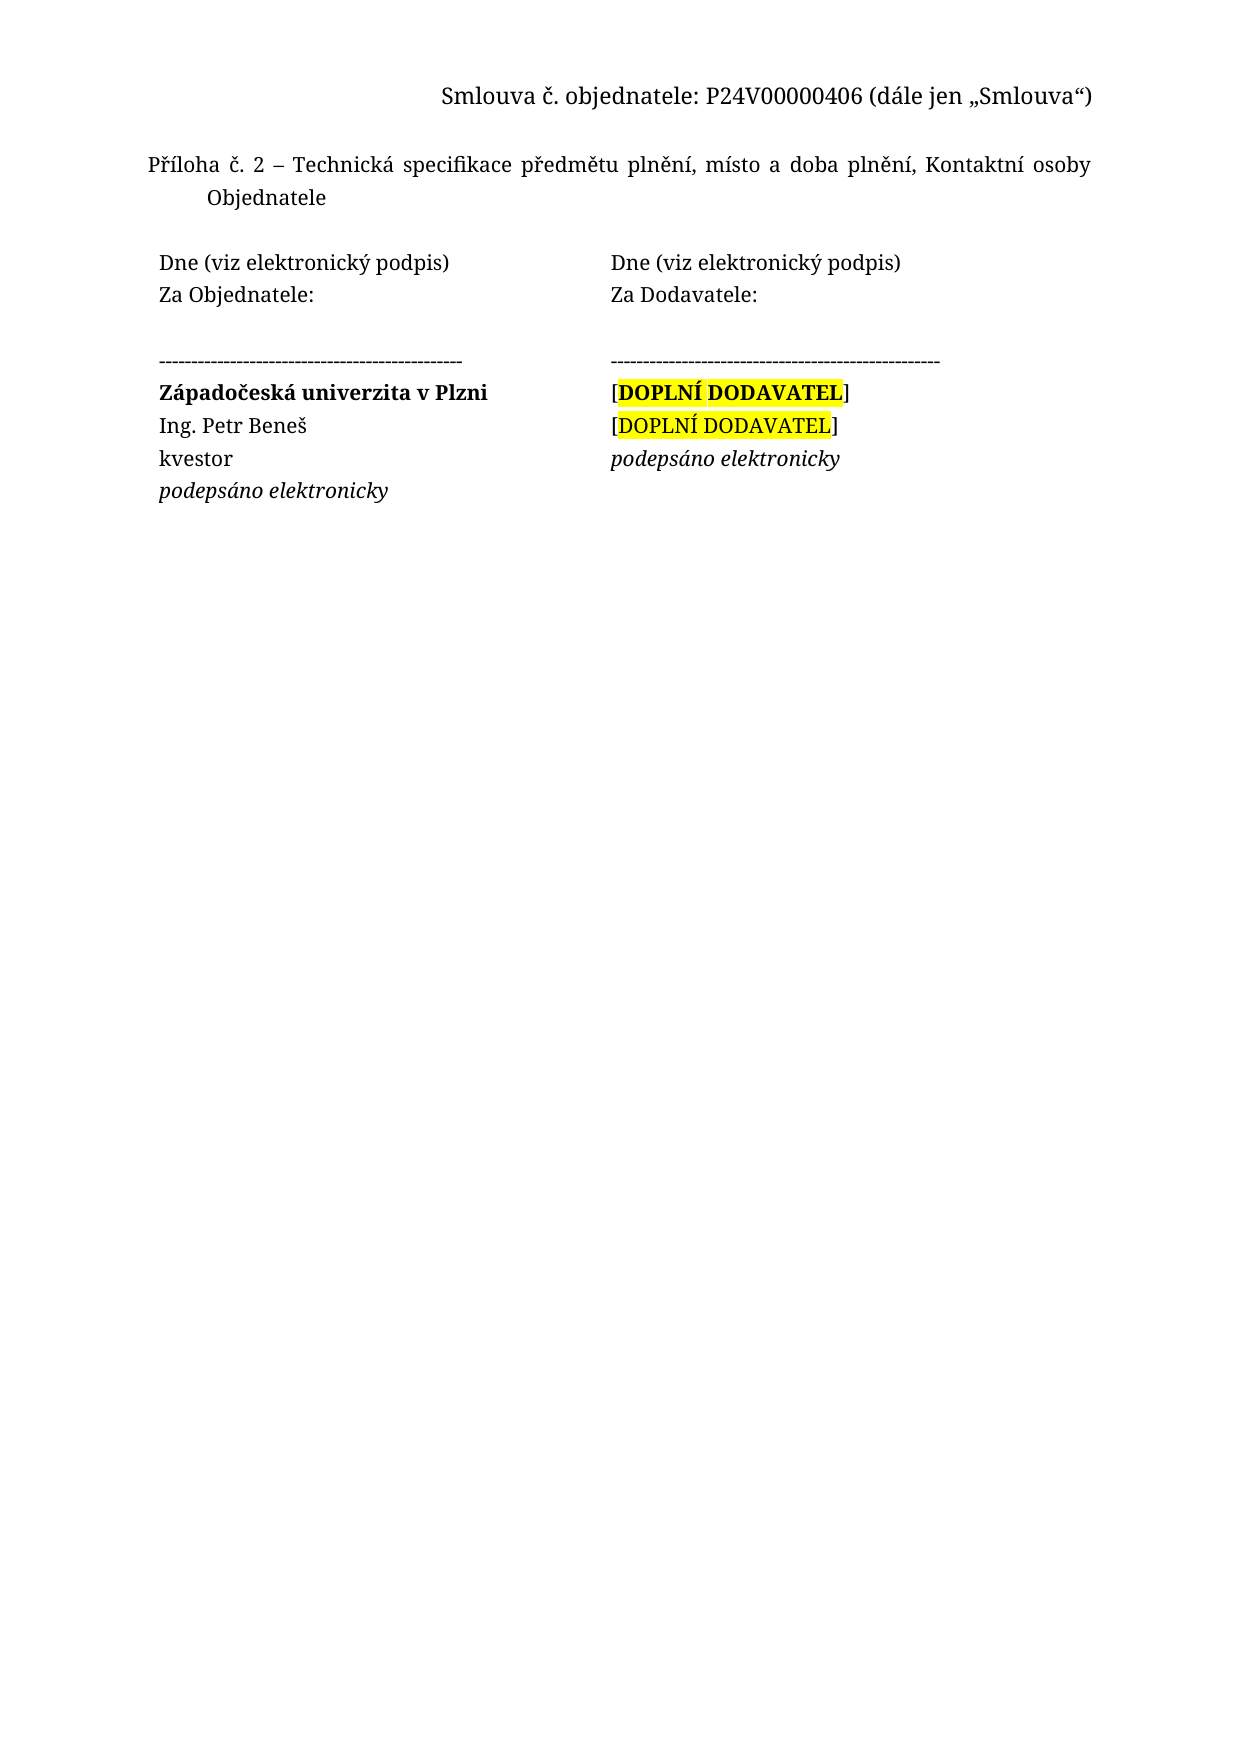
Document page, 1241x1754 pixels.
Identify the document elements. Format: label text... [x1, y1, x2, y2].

table_header Dne (viz elektronický podpis) Za Objednatele: ----------------------------------------------- Západočeská univerzita v Plzni Ing. Petr Beneš kvestor podepsáno elektronicky [148, 248, 599, 508]
table_header Dne (viz elektronický podpis) Za Dodavatele: --------------------------------------------------- [DOPLNÍ DODAVATEL] [DOPLNÍ DODAVATEL] podepsáno elektronicky [599, 248, 1051, 508]
text Příloha č. 2 – Technická specifikace předmětu plnění, místo a doba plnění, Kontaktní osoby Objednatele [148, 150, 1093, 211]
